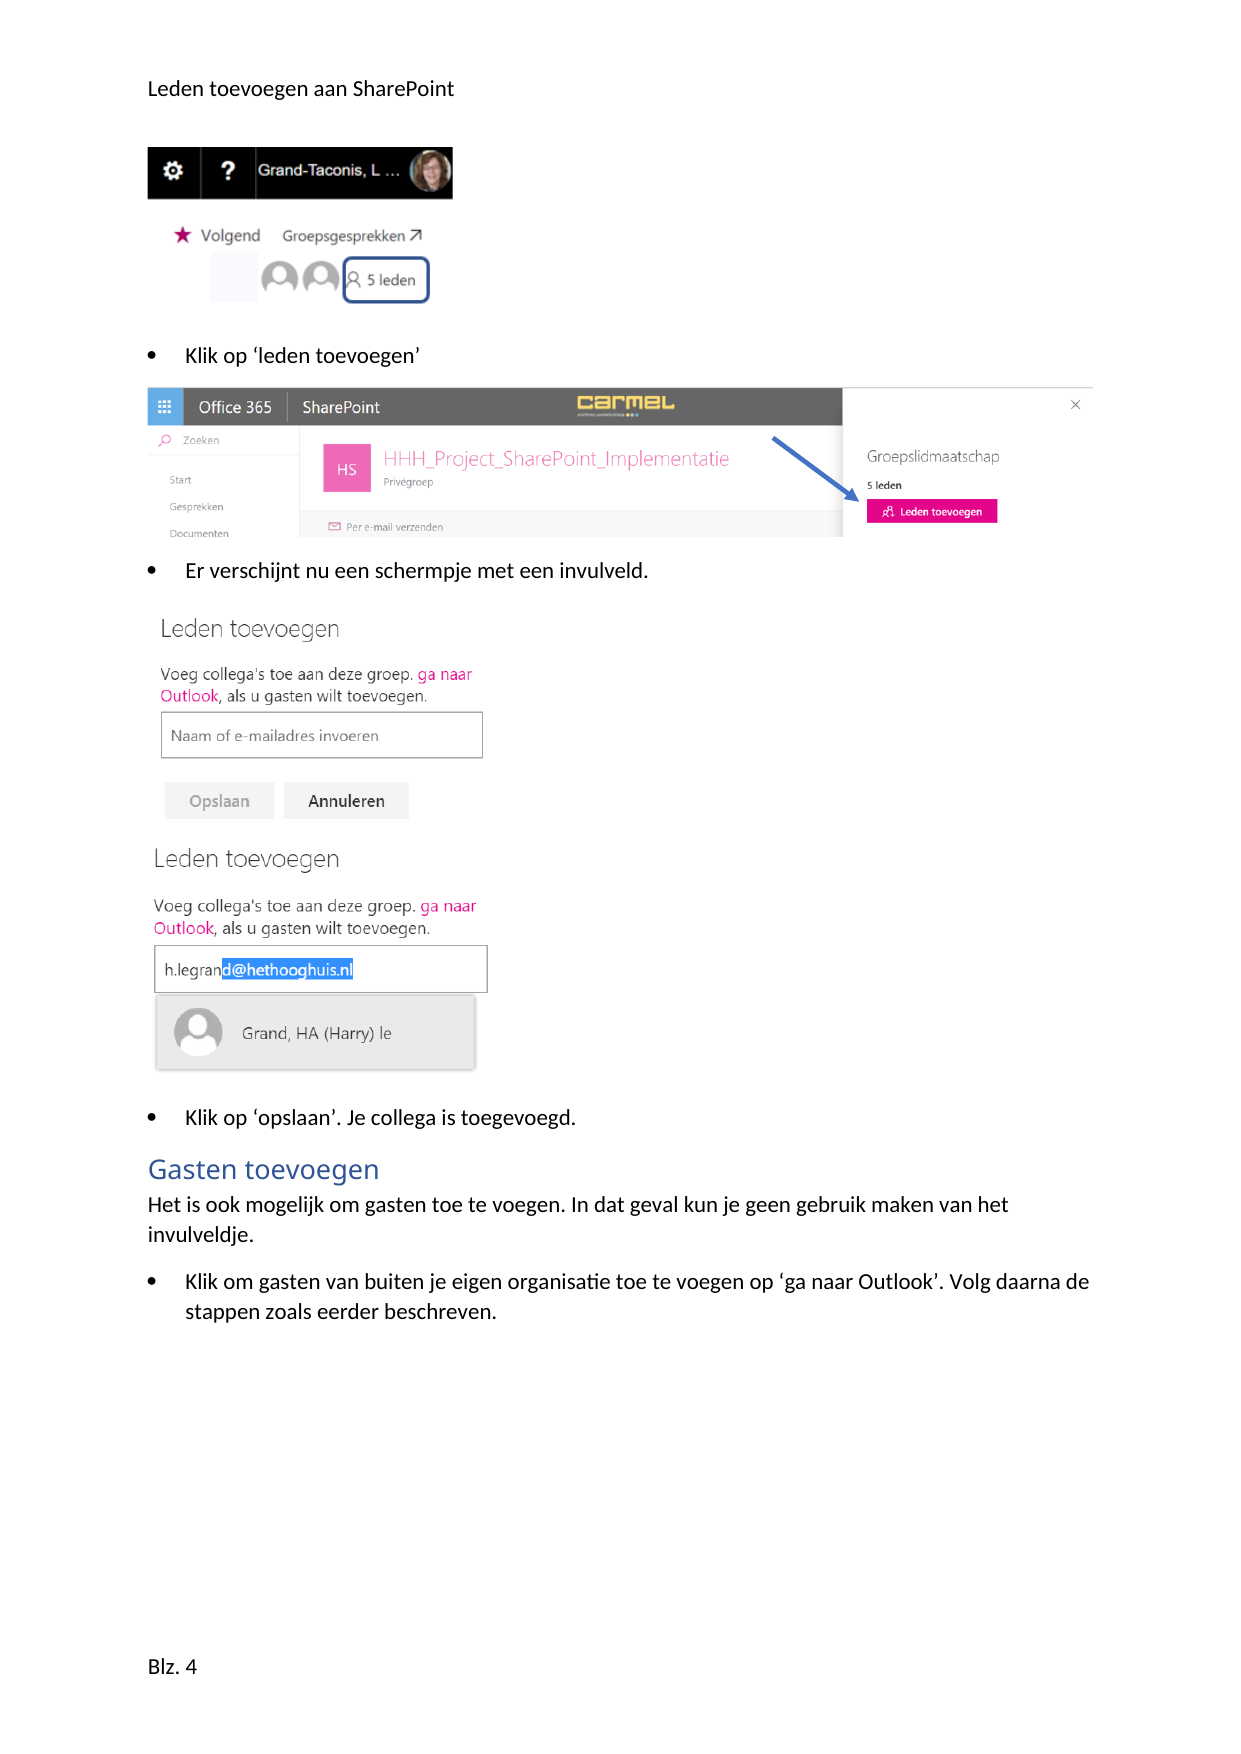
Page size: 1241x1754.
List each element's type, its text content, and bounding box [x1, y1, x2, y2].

subtitle Gasten toevoegen [148, 1150, 1093, 1187]
text Het is ook mogelijk om gasten toe te voegen. In dat geval kun je geen gebruik maken van het invulveldje. [148, 1190, 1093, 1248]
picture [147, 147, 453, 322]
picture [147, 387, 1093, 537]
list Er verschijnt nu een schermpje met een invulveld. [148, 556, 1093, 584]
picture [147, 840, 503, 1085]
list Klik op ‘leden toevoegen’ [148, 341, 1093, 369]
list Klik op ‘opslaan’. Je collega is toegevoegd. [148, 1103, 1093, 1132]
picture [147, 602, 493, 822]
list Klik om gasten van buiten je eigen organisatie toe te voegen op ‘ga naar Outlook’. Volg daarna de stappen zoals eerder beschreven. [148, 1267, 1093, 1326]
